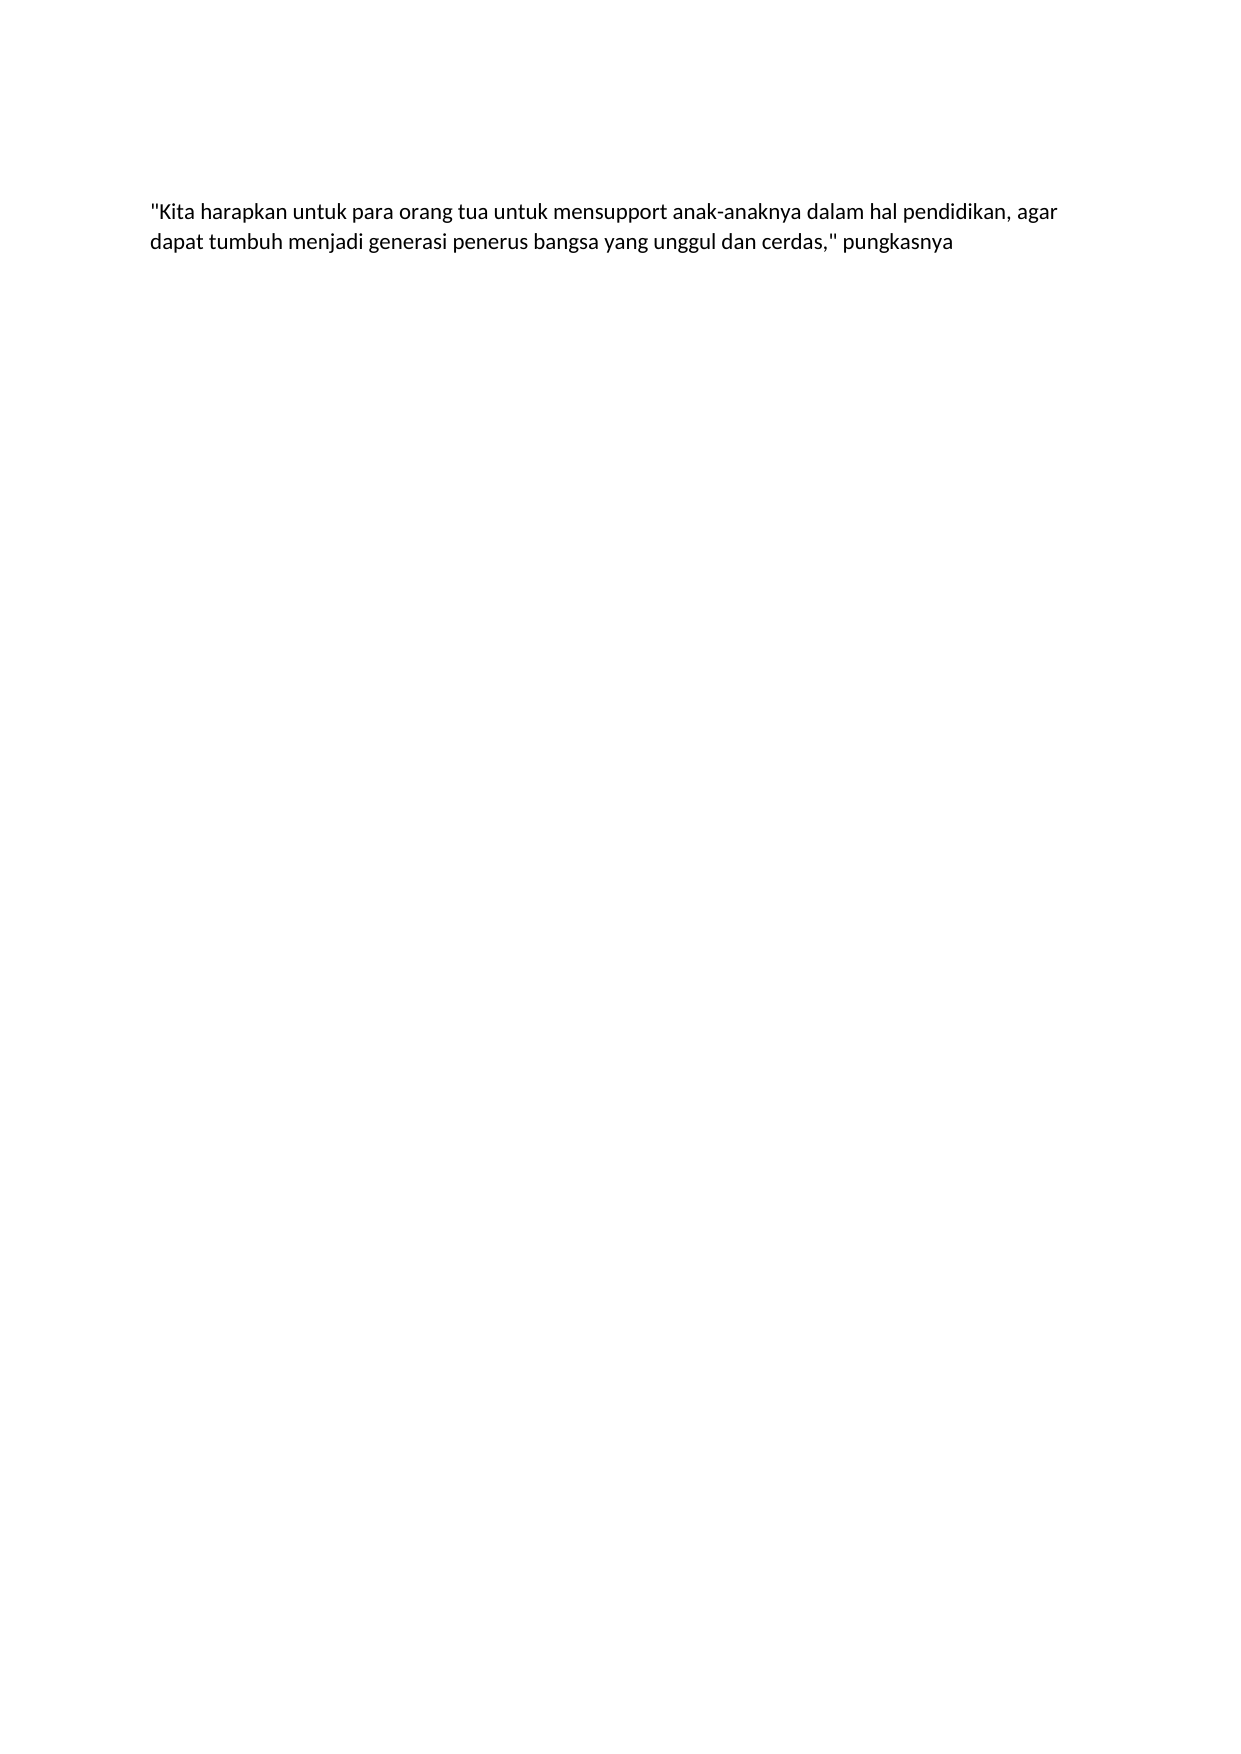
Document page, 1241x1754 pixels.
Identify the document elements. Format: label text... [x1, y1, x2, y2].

text "Kita harapkan untuk para orang tua untuk mensupport anak-anaknya dalam hal pendidikan, agar dapat tumbuh menjadi generasi penerus bangsa yang unggul dan cerdas," pungkasnya [150, 197, 1090, 255]
